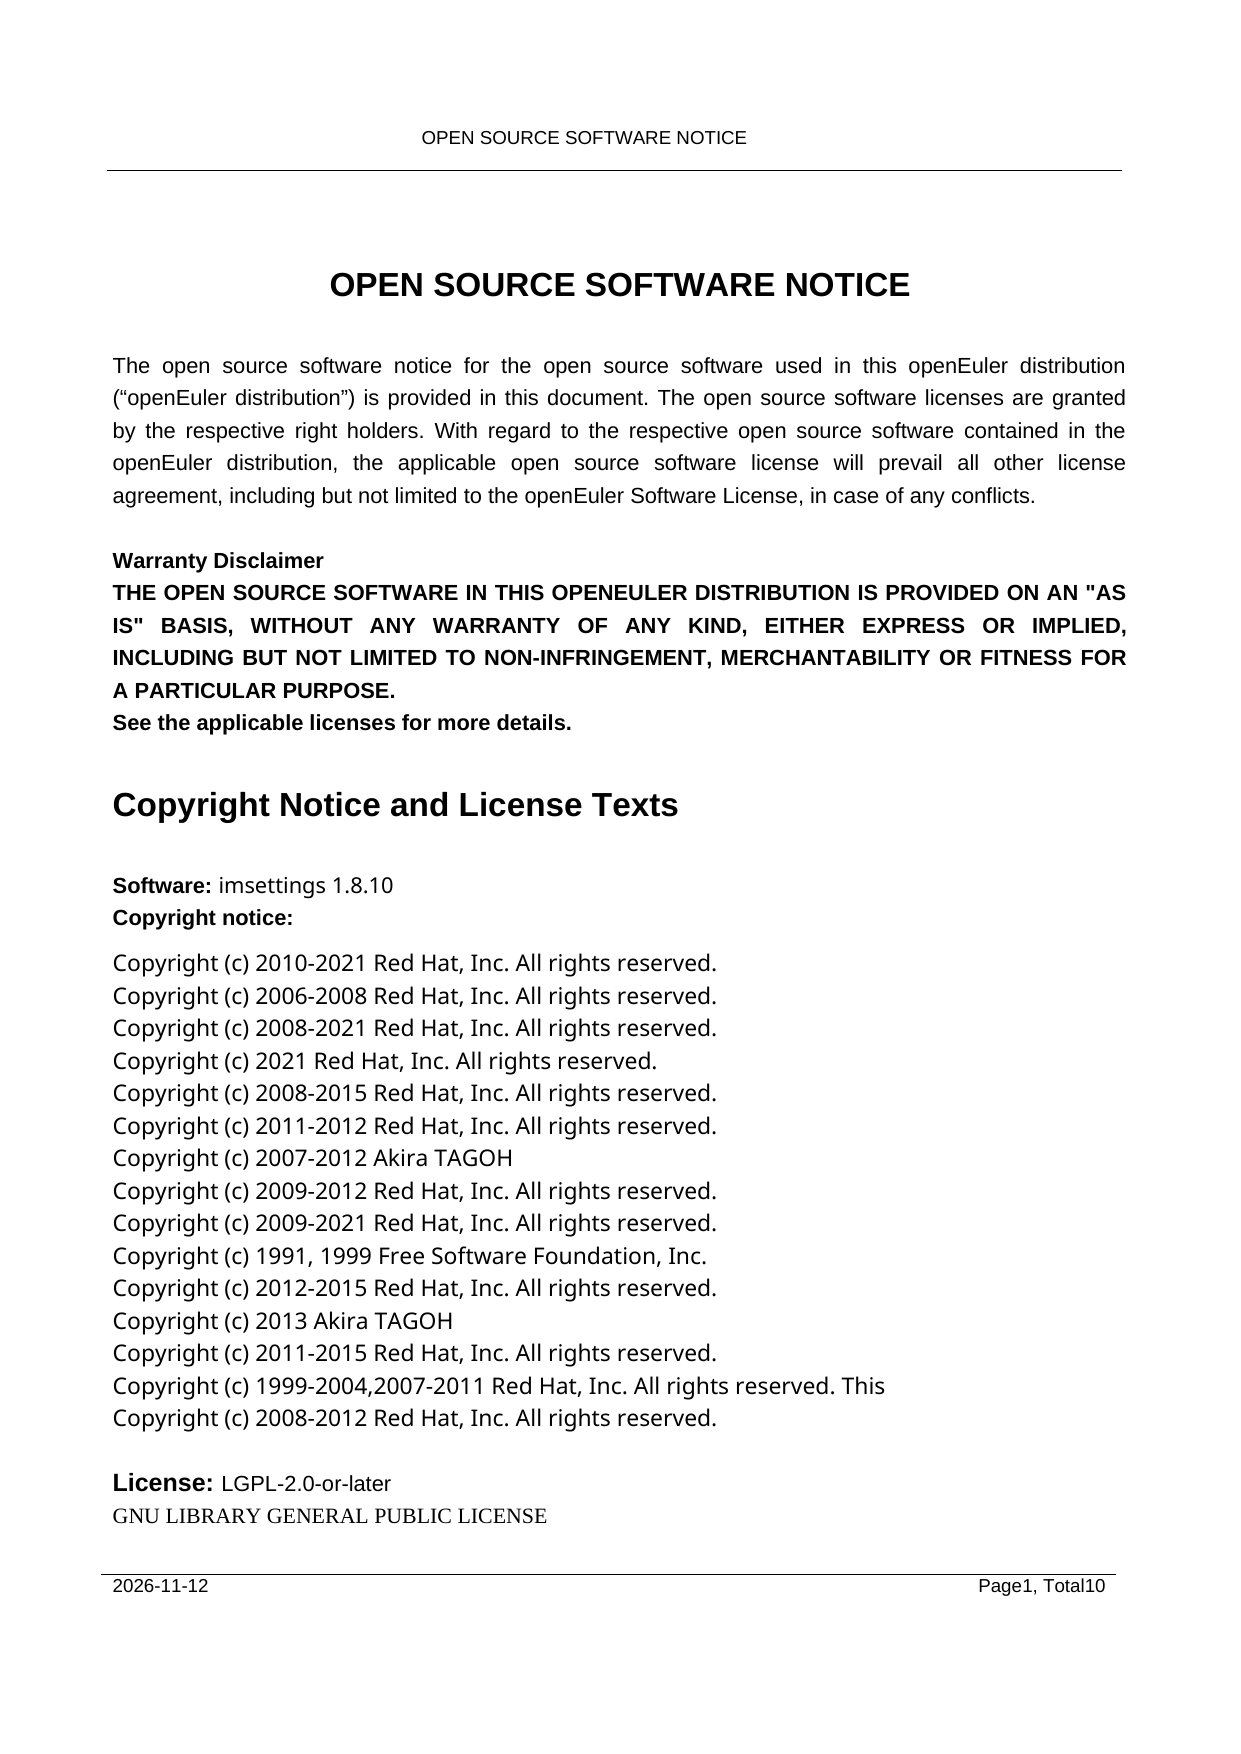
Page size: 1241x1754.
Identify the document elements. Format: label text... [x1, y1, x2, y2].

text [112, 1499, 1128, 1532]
text License: LGPL-2.0-or-later [112, 1467, 1128, 1499]
text Copyright Notice and License Texts [112, 771, 1128, 836]
text The open source software notice for the open source software used in this openEuler distribution (“openEuler distribution”) is provided in this document. The open source software licenses are granted by the respective right holders. With regard to the respective open source software contained in the openEuler distribution, the applicable open source software license will prevail all other license agreement, including but not limited to the openEuler Software License, in case of any conflicts. [112, 349, 1128, 511]
text Warranty Disclaimer [112, 544, 1128, 576]
text OPEN SOURCE SOFTWARE NOTICE [112, 251, 1128, 316]
text THE OPEN SOURCE SOFTWARE IN THIS OPENEULER DISTRIBUTION IS PROVIDED ON AN "AS IS" BASIS, WITHOUT ANY WARRANTY OF ANY KIND, EITHER EXPRESS OR IMPLIED, INCLUDING BUT NOT LIMITED TO NON-INFRINGEMENT, MERCHANTABILITY OR FITNESS FOR A PARTICULAR PURPOSE. See the applicable licenses for more details. [112, 576, 1128, 739]
title Software: imsettings 1.8.10 [112, 869, 1128, 901]
text Copyright notice: [112, 901, 1128, 934]
text Copyright (c) 2010-2021 Red Hat, Inc. All rights reserved. Copyright (c) 2006-2008 Red Hat, Inc. All rights reserved. Copyright (c) 2008-2021 Red Hat, Inc. All rights reserved. Copyright (c) 2021 Red Hat, Inc. All rights reserved. Copyright (c) 2008-2015 Red Hat, Inc. All rights reserved. Copyright (c) 2011-2012 Red Hat, Inc. All rights reserved. Copyright (c) 2007-2012 Akira TAGOH Copyright (c) 2009-2012 Red Hat, Inc. All rights reserved. Copyright (c) 2009-2021 Red Hat, Inc. All rights reserved. Copyright (c) 1991, 1999 Free Software Foundation, Inc. Copyright (c) 2012-2015 Red Hat, Inc. All rights reserved. Copyright (c) 2013 Akira TAGOH Copyright (c) 2011-2015 Red Hat, Inc. All rights reserved. Copyright (c) 1999-2004,2007-2011 Red Hat, Inc. All rights reserved. This Copyright (c) 2008-2012 Red Hat, Inc. All rights reserved. [112, 947, 1128, 1467]
